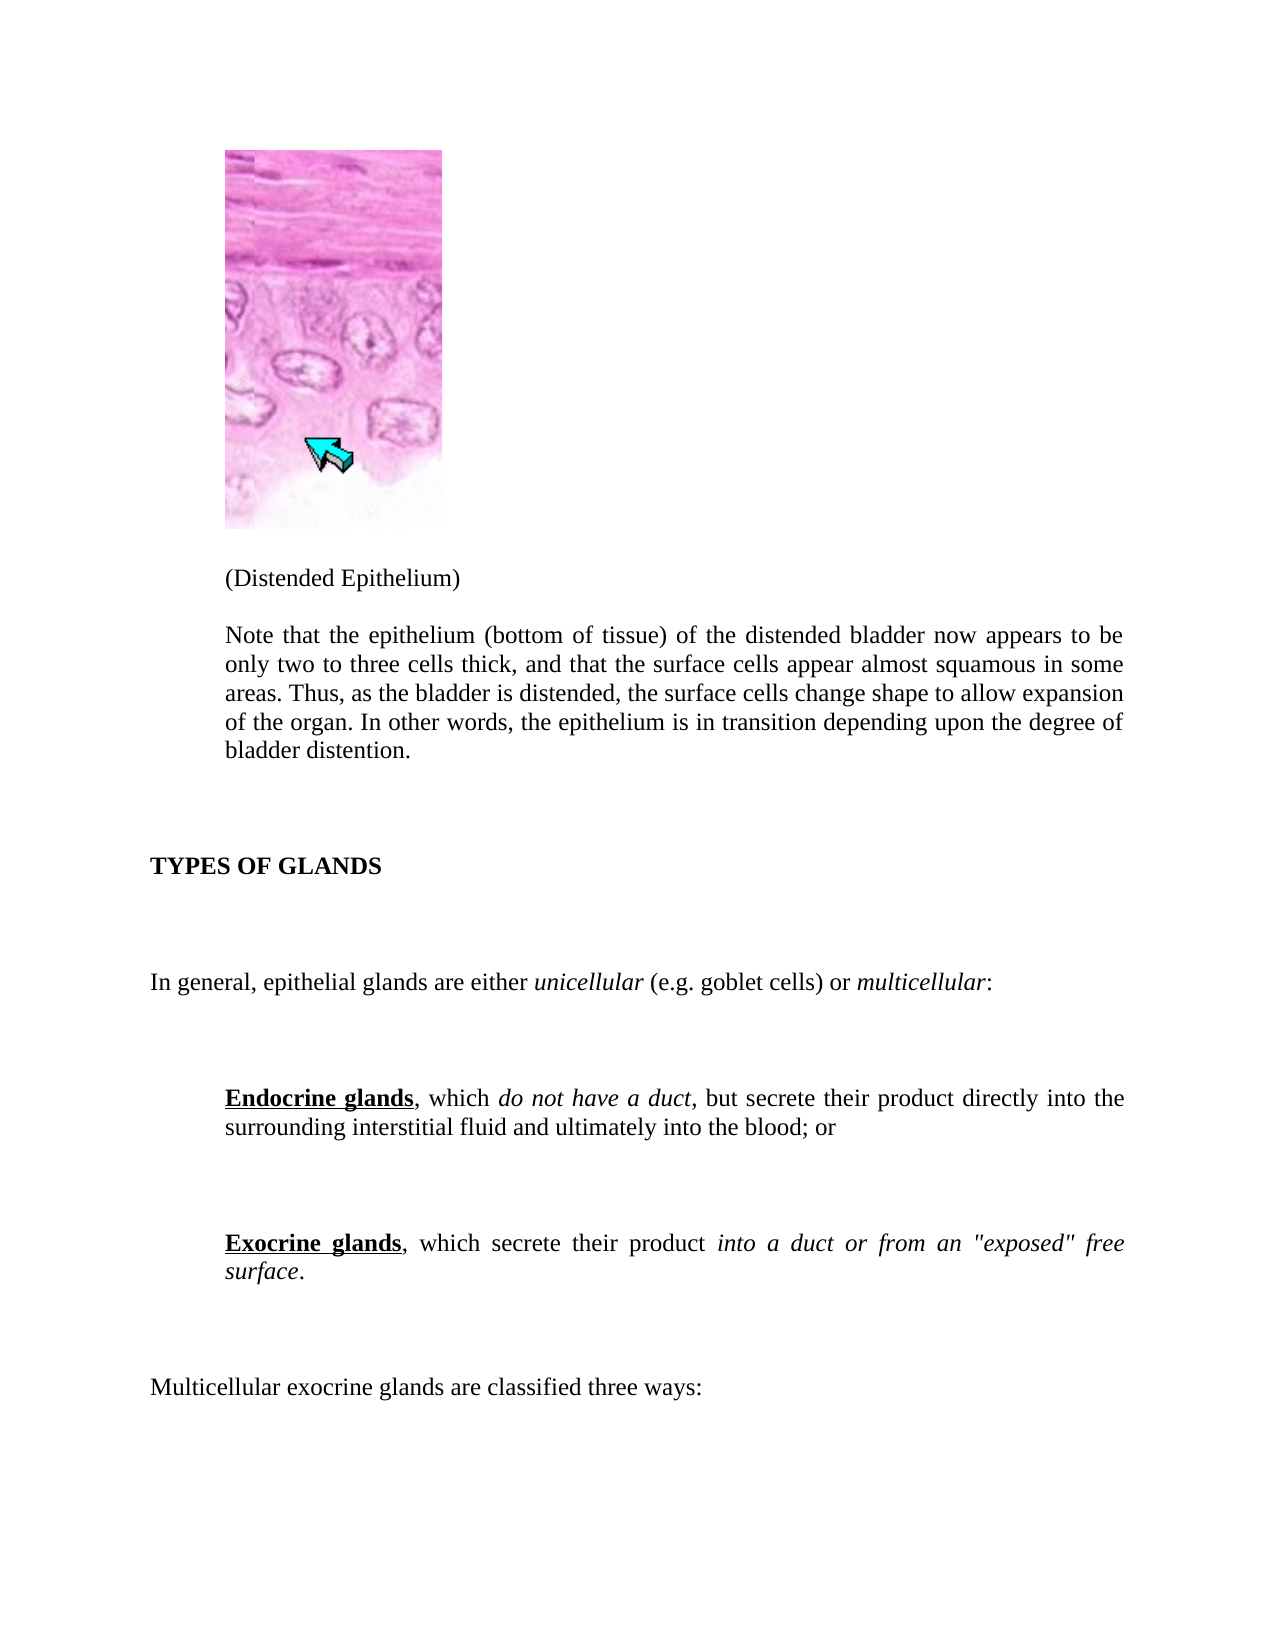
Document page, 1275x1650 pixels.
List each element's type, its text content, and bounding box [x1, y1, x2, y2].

text In general, epithelial glands are either unicellular (e.g. goblet cells) or multicellular: [150, 967, 1125, 996]
text Endocrine glands, which do not have a duct, but secrete their product directly into the surrounding interstitial fluid and ultimately into the blood; or [225, 1083, 1125, 1141]
text TYPES OF GLANDS [150, 851, 1125, 880]
picture [225, 150, 443, 529]
text Exocrine glands, which secrete their product into a duct or from an "exposed" free surface. [225, 1228, 1125, 1285]
text Multicellular exocrine glands are classified three ways: [150, 1372, 1125, 1401]
text Note that the epithelium (bottom of tissue) of the distended bladder now appears to be only two to three cells thick, and that the surface cells appear almost squamous in some areas. Thus, as the bladder is distended, the surface cells change shape to allow expansion of the organ. In other words, the epithelium is in transition depending upon the degree of bladder distention. [225, 621, 1125, 764]
text (Distended Epithelium) [150, 563, 1125, 591]
